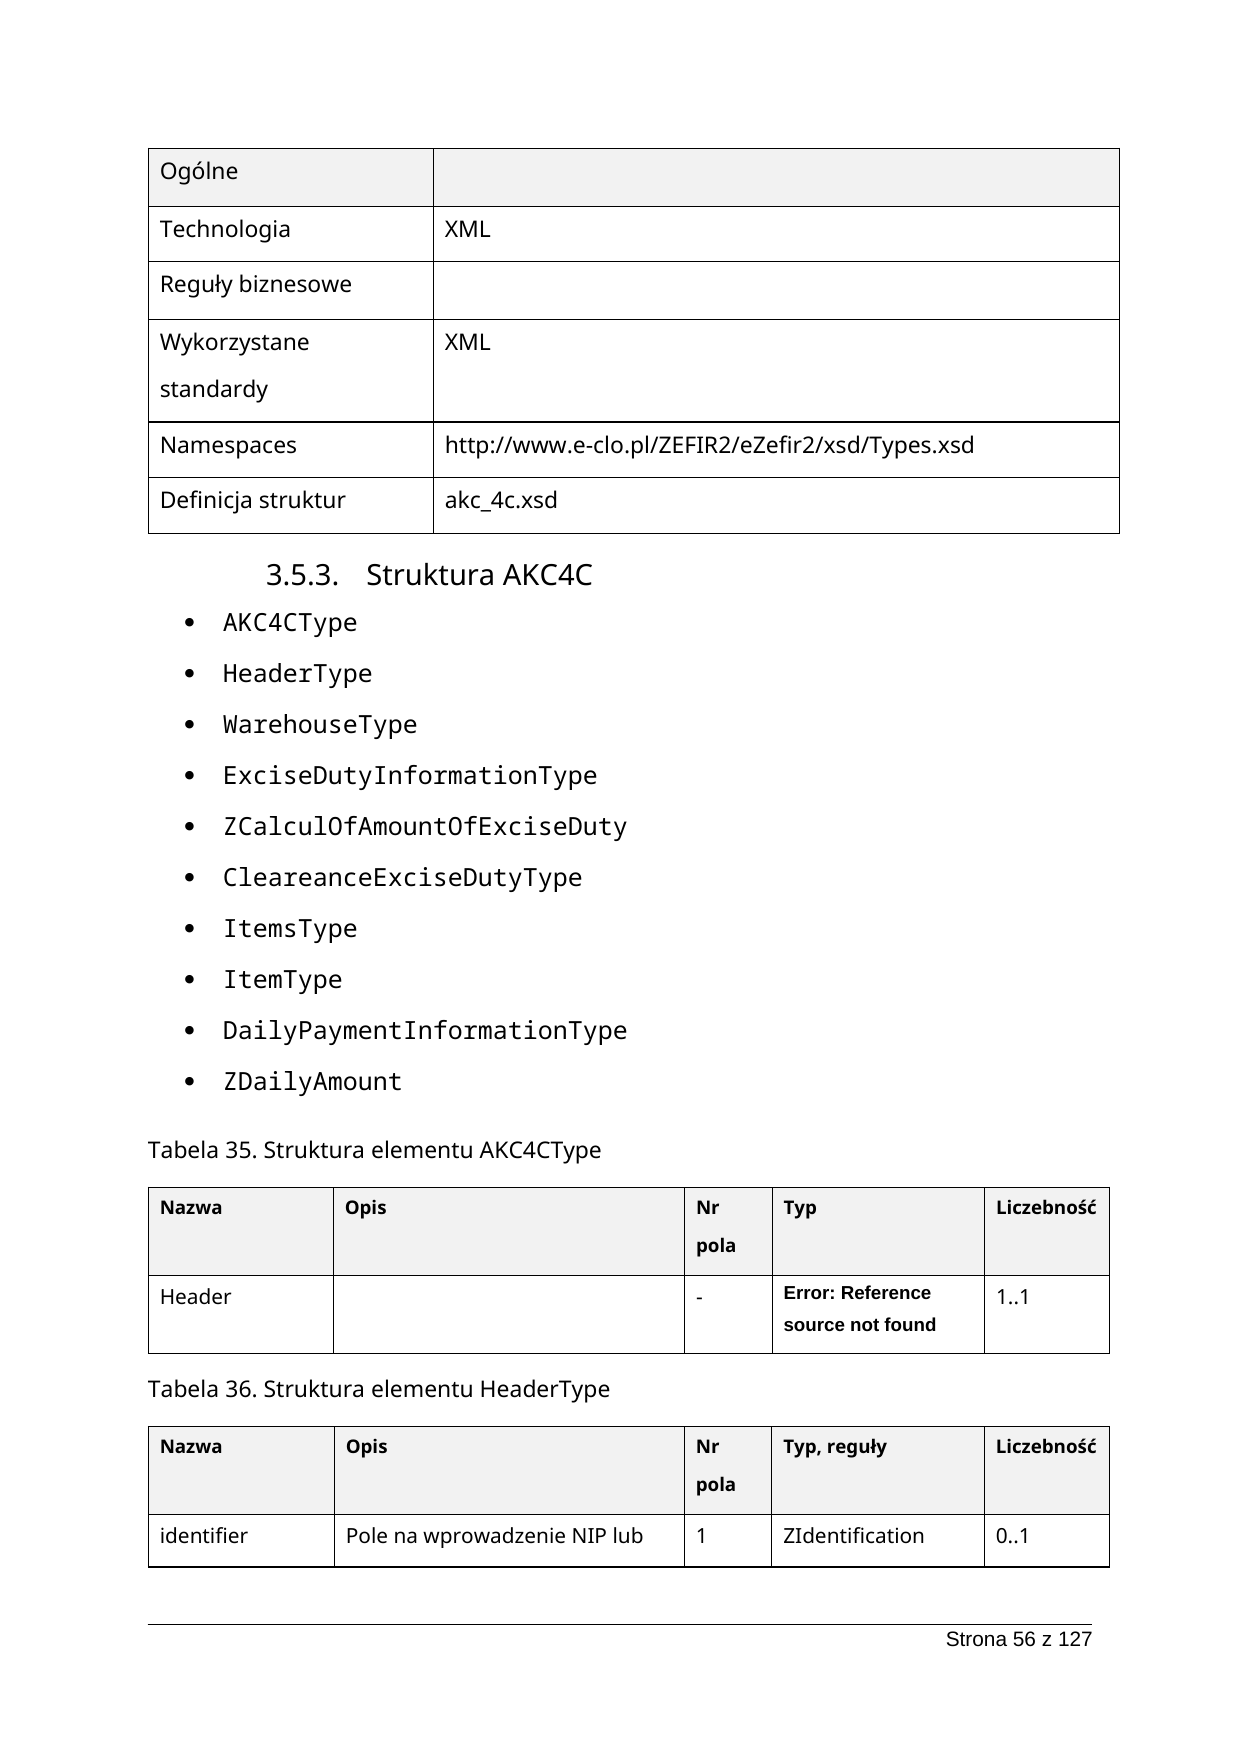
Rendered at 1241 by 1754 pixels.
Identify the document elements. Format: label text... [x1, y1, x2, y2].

table_header Liczebność [985, 1188, 1109, 1275]
table_header Opis [335, 1427, 684, 1514]
text Tabela 35. Struktura elementu AKC4CType [148, 1133, 1092, 1165]
table_cell [334, 1276, 684, 1353]
table_header Liczebność [985, 1427, 1109, 1514]
list ZDailyAmount [185, 1064, 1092, 1098]
table_cell 0..1 [985, 1515, 1109, 1566]
table_cell Namespaces [149, 423, 433, 477]
text Tabela 36. Struktura elementu HeaderType [148, 1373, 1092, 1404]
table_cell 1..1 [985, 1276, 1109, 1353]
table_cell ZIdentification [772, 1515, 984, 1566]
table_cell 1 [685, 1515, 771, 1566]
table_header Nazwa [149, 1188, 333, 1275]
table_cell Definicja struktur [149, 478, 433, 532]
table_header [434, 149, 1119, 206]
table_cell Header [149, 1276, 333, 1353]
table_header Typ, reguły [772, 1427, 984, 1514]
table_cell akc_4c.xsd [434, 478, 1119, 532]
table_cell Reguły biznesowe [149, 262, 433, 319]
table_cell Technologia [149, 207, 433, 261]
table_header Nr pola [685, 1427, 771, 1514]
table_cell XML [434, 320, 1119, 421]
table_header Typ [773, 1188, 984, 1275]
table_header Opis [334, 1188, 684, 1275]
table_cell identifier [149, 1515, 334, 1566]
list ZCalculOfAmountOfExciseDuty [185, 808, 1092, 843]
table_header Ogólne [149, 149, 433, 206]
table_cell [434, 262, 1119, 319]
subtitle Struktura AKC4C [266, 558, 1092, 592]
table_cell XML [434, 207, 1119, 261]
table_header Nazwa [149, 1427, 334, 1514]
table_cell http://www.e-clo.pl/ZEFIR2/eZefir2/xsd/Types.xsd [434, 423, 1119, 477]
table_cell - [685, 1276, 772, 1353]
table_header Nr pola [685, 1188, 772, 1275]
table_cell Wykorzystane standardy [149, 320, 433, 421]
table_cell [335, 1515, 684, 1566]
